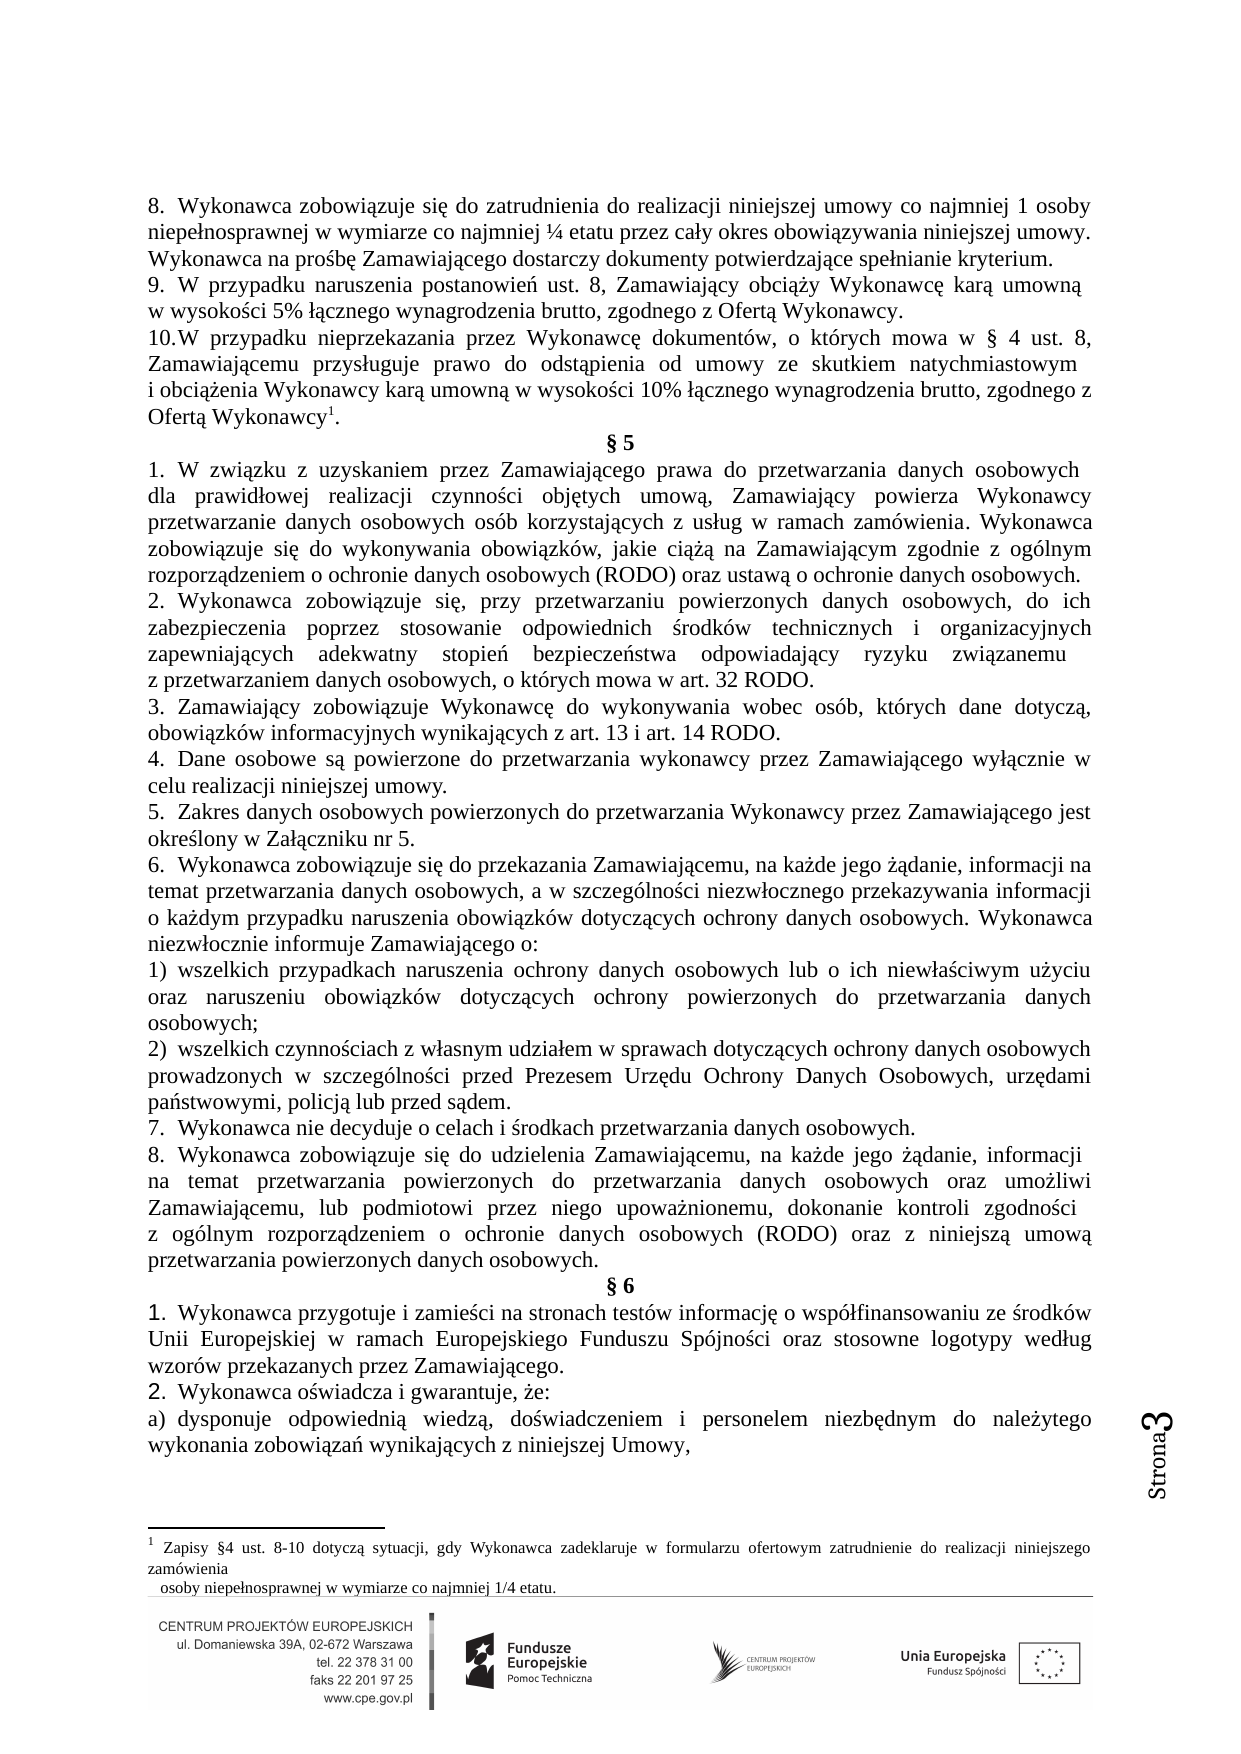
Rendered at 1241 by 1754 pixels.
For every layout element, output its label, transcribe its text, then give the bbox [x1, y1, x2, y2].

list Wykonawca przygotuje i zamieści na stronach testów informację o współfinansowaniu ze środków Unii Europejskiej w ramach Europejskiego Funduszu Spójności oraz stosowne logotypy według wzorów przekazanych przez Zamawiającego. [148, 1299, 1093, 1378]
list W przypadku naruszenia postanowień ust. 8, Zamawiający obciąży Wykonawcę karą umowną w wysokości 5% łącznego wynagrodzenia brutto, zgodnego z Ofertą Wykonawcy. [148, 271, 1093, 324]
list Dane osobowe są powierzone do przetwarzania wykonawcy przez Zamawiającego wyłącznie w celu realizacji niniejszej umowy. [148, 746, 1093, 798]
picture [147, 1596, 1094, 1710]
list Wykonawca nie decyduje o celach i środkach przetwarzania danych osobowych. [148, 1114, 1093, 1141]
list dysponuje odpowiednią wiedzą, doświadczeniem i personelem niezbędnym do należytego wykonania zobowiązań wynikających z niniejszej Umowy, [148, 1404, 1093, 1457]
list W przypadku nieprzekazania przez Wykonawcę dokumentów, o których mowa w § 4 ust. 8, Zamawiającemu przysługuje prawo do odstąpienia od umowy ze skutkiem natychmiastowym i obciążenia Wykonawcy karą umowną w wysokości 10% łącznego wynagrodzenia brutto, zgodnego z Ofertą Wykonawcy. [148, 324, 1093, 429]
list Wykonawca zobowiązuje się do zatrudnienia do realizacji niniejszej umowy co najmniej 1 osoby niepełnosprawnej w wymiarze co najmniej ¼ etatu przez cały okres obowiązywania niniejszej umowy. Wykonawca na prośbę Zamawiającego dostarczy dokumenty potwierdzające spełnianie kryterium. [148, 192, 1093, 271]
list W związku z uzyskaniem przez Zamawiającego prawa do przetwarzania danych osobowych dla prawidłowej realizacji czynności objętych umową, Zamawiający powierza Wykonawcy przetwarzanie danych osobowych osób korzystających z usług w ramach zamówienia. Wykonawca zobowiązuje się do wykonywania obowiązków, jakie ciążą na Zamawiającym zgodnie z ogólnym rozporządzeniem o ochronie danych osobowych (RODO) oraz ustawą o ochronie danych osobowych. [148, 456, 1093, 587]
list wszelkich czynnościach z własnym udziałem w sprawach dotyczących ochrony danych osobowych prowadzonych w szczególności przed Prezesem Urzędu Ochrony Danych Osobowych, urzędami państwowymi, policją lub przed sądem. [148, 1035, 1093, 1114]
list Wykonawca zobowiązuje się do przekazania Zamawiającemu, na każde jego żądanie, informacji na temat przetwarzania danych osobowych, a w szczególności niezwłocznego przekazywania informacji o każdym przypadku naruszenia obowiązków dotyczących ochrony danych osobowych. Wykonawca niezwłocznie informuje Zamawiającego o: [148, 851, 1093, 956]
list Wykonawca zobowiązuje się, przy przetwarzaniu powierzonych danych osobowych, do ich zabezpieczenia poprzez stosowanie odpowiednich środków technicznych i organizacyjnych zapewniających adekwatny stopień bezpieczeństwa odpowiadający ryzyku związanemu z przetwarzaniem danych osobowych, o których mowa w art. 32 RODO. [148, 587, 1093, 693]
list Wykonawca oświadcza i gwarantuje, że: [148, 1378, 1093, 1404]
list Zakres danych osobowych powierzonych do przetwarzania Wykonawcy przez Zamawiającego jest określony w Załączniku nr 5. [148, 798, 1093, 851]
text § 6 [148, 1273, 1093, 1299]
text § 5 [148, 429, 1093, 456]
list wszelkich przypadkach naruszenia ochrony danych osobowych lub o ich niewłaściwym użyciu oraz naruszeniu obowiązków dotyczących ochrony powierzonych do przetwarzania danych osobowych; [148, 956, 1093, 1035]
list Wykonawca zobowiązuje się do udzielenia Zamawiającemu, na każde jego żądanie, informacji na temat przetwarzania powierzonych do przetwarzania danych osobowych oraz umożliwi Zamawiającemu, lub podmiotowi przez niego upoważnionemu, dokonanie kontroli zgodności z ogólnym rozporządzeniem o ochronie danych osobowych (RODO) oraz z niniejszą umową przetwarzania powierzonych danych osobowych. [148, 1141, 1093, 1273]
list Zamawiający zobowiązuje Wykonawcę do wykonywania wobec osób, których dane dotyczą, obowiązków informacyjnych wynikających z art. 13 i art. 14 RODO. [148, 693, 1093, 746]
